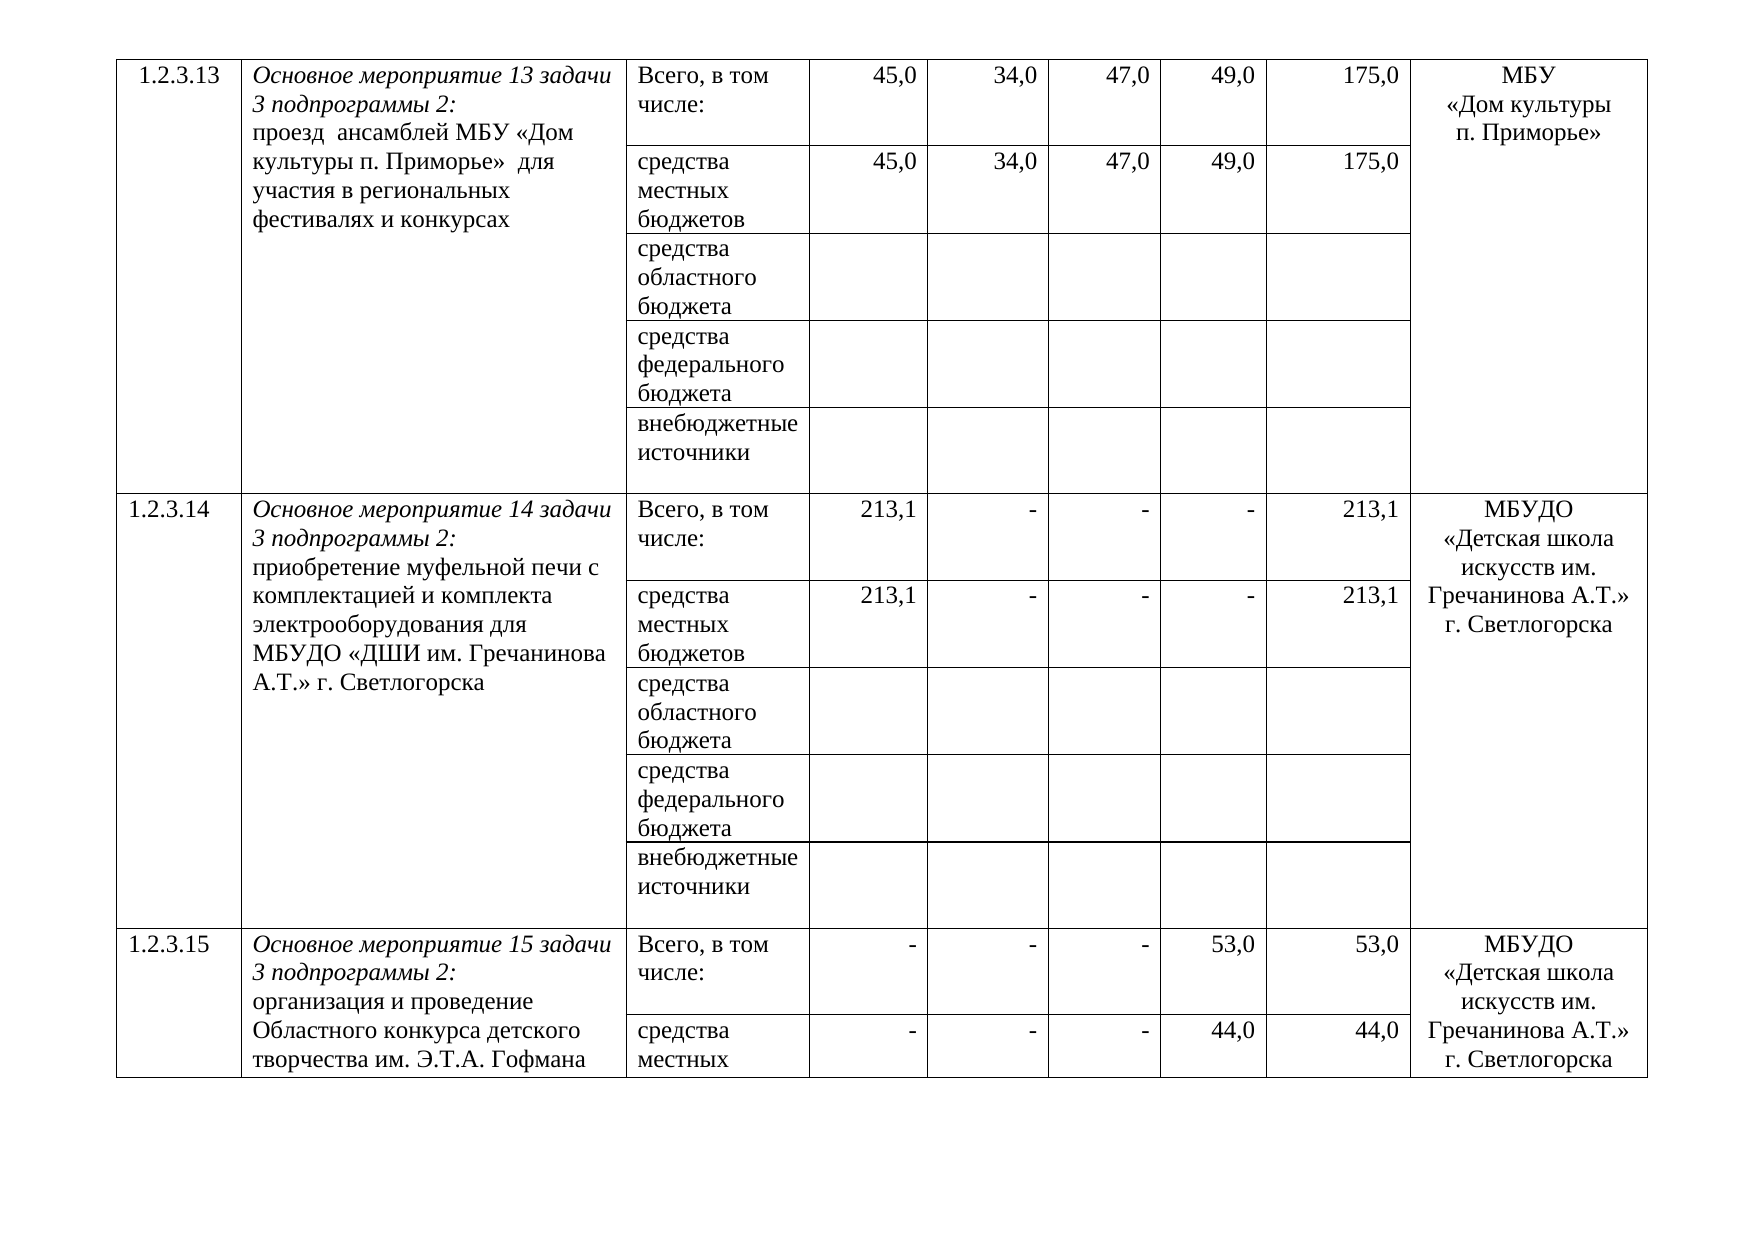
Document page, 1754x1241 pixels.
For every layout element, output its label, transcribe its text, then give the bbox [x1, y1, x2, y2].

table_cell [810, 668, 927, 754]
table_cell - [928, 581, 1048, 667]
table_cell - [928, 929, 1048, 1014]
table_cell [1411, 60, 1647, 493]
table_cell [1161, 843, 1266, 928]
table_cell - [1049, 581, 1160, 667]
table_cell [1049, 843, 1160, 928]
table_cell Основное мероприятие 15 задачи 3 подпрограммы 2: организация и проведение Областного конкурса детского творчества им. Э.Т.А. Гофмана [242, 929, 626, 1077]
table_cell МБУДО «Детская школа искусств им. Гречанинова А.Т.» г. Светлогорска [1411, 494, 1647, 928]
table_cell 53,0 [1161, 929, 1266, 1014]
table_cell [1049, 668, 1160, 754]
table_cell [1267, 408, 1410, 493]
table_cell [1161, 668, 1266, 754]
table_cell - [1049, 494, 1160, 579]
table_cell 44,0 [1161, 1015, 1266, 1077]
table_cell - [1049, 1015, 1160, 1077]
table_cell [1049, 408, 1160, 493]
table_cell - [1161, 494, 1266, 579]
table_cell [928, 234, 1048, 320]
table_cell [810, 408, 927, 493]
table_cell 45,0 [810, 60, 927, 145]
table_cell [1267, 668, 1410, 754]
table_cell 49,0 [1161, 60, 1266, 145]
table_cell - [1161, 581, 1266, 667]
table_cell - [1049, 929, 1160, 1014]
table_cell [627, 1015, 809, 1077]
table_cell [1267, 843, 1410, 928]
table_cell [928, 755, 1048, 841]
table_cell [1049, 755, 1160, 841]
table_cell [810, 755, 927, 841]
table_cell [810, 843, 927, 928]
table_cell [1267, 755, 1410, 841]
table_cell [928, 408, 1048, 493]
table_cell Основное мероприятие 13 задачи 3 подпрограммы 2: проезд ансамблей МБУ «Дом культуры п. Приморье» для участия в региональных фестивалях и конкурсах [242, 60, 626, 493]
table_cell 213,1 [1267, 494, 1410, 579]
table_cell [928, 843, 1048, 928]
table_cell [1267, 234, 1410, 320]
table_cell 47,0 [1049, 60, 1160, 145]
table_cell [1161, 321, 1266, 407]
table_cell средства местных бюджетов [627, 581, 809, 667]
table_cell 47,0 [1049, 146, 1160, 232]
table_cell внебюджетные источники [627, 408, 809, 493]
table_cell - [810, 929, 927, 1014]
table_cell 175,0 [1267, 60, 1410, 145]
table_cell [810, 234, 927, 320]
table_cell [1049, 321, 1160, 407]
table_cell [1161, 234, 1266, 320]
table_cell 53,0 [1267, 929, 1410, 1014]
table_cell 49,0 [1161, 146, 1266, 232]
table_cell [928, 668, 1048, 754]
table_cell средства областного бюджета [627, 668, 809, 754]
table_cell 1.2.3.14 [117, 494, 241, 928]
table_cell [1411, 929, 1647, 1077]
table_cell средства местных бюджетов [627, 146, 809, 232]
table_cell 175,0 [1267, 146, 1410, 232]
table_cell [1049, 234, 1160, 320]
table_cell [1161, 408, 1266, 493]
table_cell 45,0 [810, 146, 927, 232]
table_cell 1.2.3.15 [117, 929, 241, 1077]
table_cell [1267, 321, 1410, 407]
table_cell 34,0 [928, 146, 1048, 232]
table_cell - [928, 1015, 1048, 1077]
table_cell 1.2.3.13 [117, 60, 241, 493]
table_cell средства федерального бюджета [627, 321, 809, 407]
table_cell [1161, 755, 1266, 841]
table_cell [928, 321, 1048, 407]
table_cell 213,1 [1267, 581, 1410, 667]
table_cell - [928, 494, 1048, 579]
table_cell Всего, в том числе: [627, 60, 809, 145]
table_cell Всего, в том числе: [627, 929, 809, 1014]
table_cell 213,1 [810, 494, 927, 579]
table_cell - [810, 1015, 927, 1077]
table_cell 34,0 [928, 60, 1048, 145]
table_cell [810, 321, 927, 407]
table_cell 44,0 [1267, 1015, 1410, 1077]
table_cell внебюджетные источники [627, 843, 809, 928]
table_cell средства областного бюджета [627, 234, 809, 320]
table_cell Основное мероприятие 14 задачи 3 подпрограммы 2: приобретение муфельной печи с комплектацией и комплекта электрооборудования для МБУДО «ДШИ им. Гречанинова А.Т.» г. Светлогорска [242, 494, 626, 928]
table_cell средства федерального бюджета [627, 755, 809, 841]
table_cell Всего, в том числе: [627, 494, 809, 579]
table_cell 213,1 [810, 581, 927, 667]
